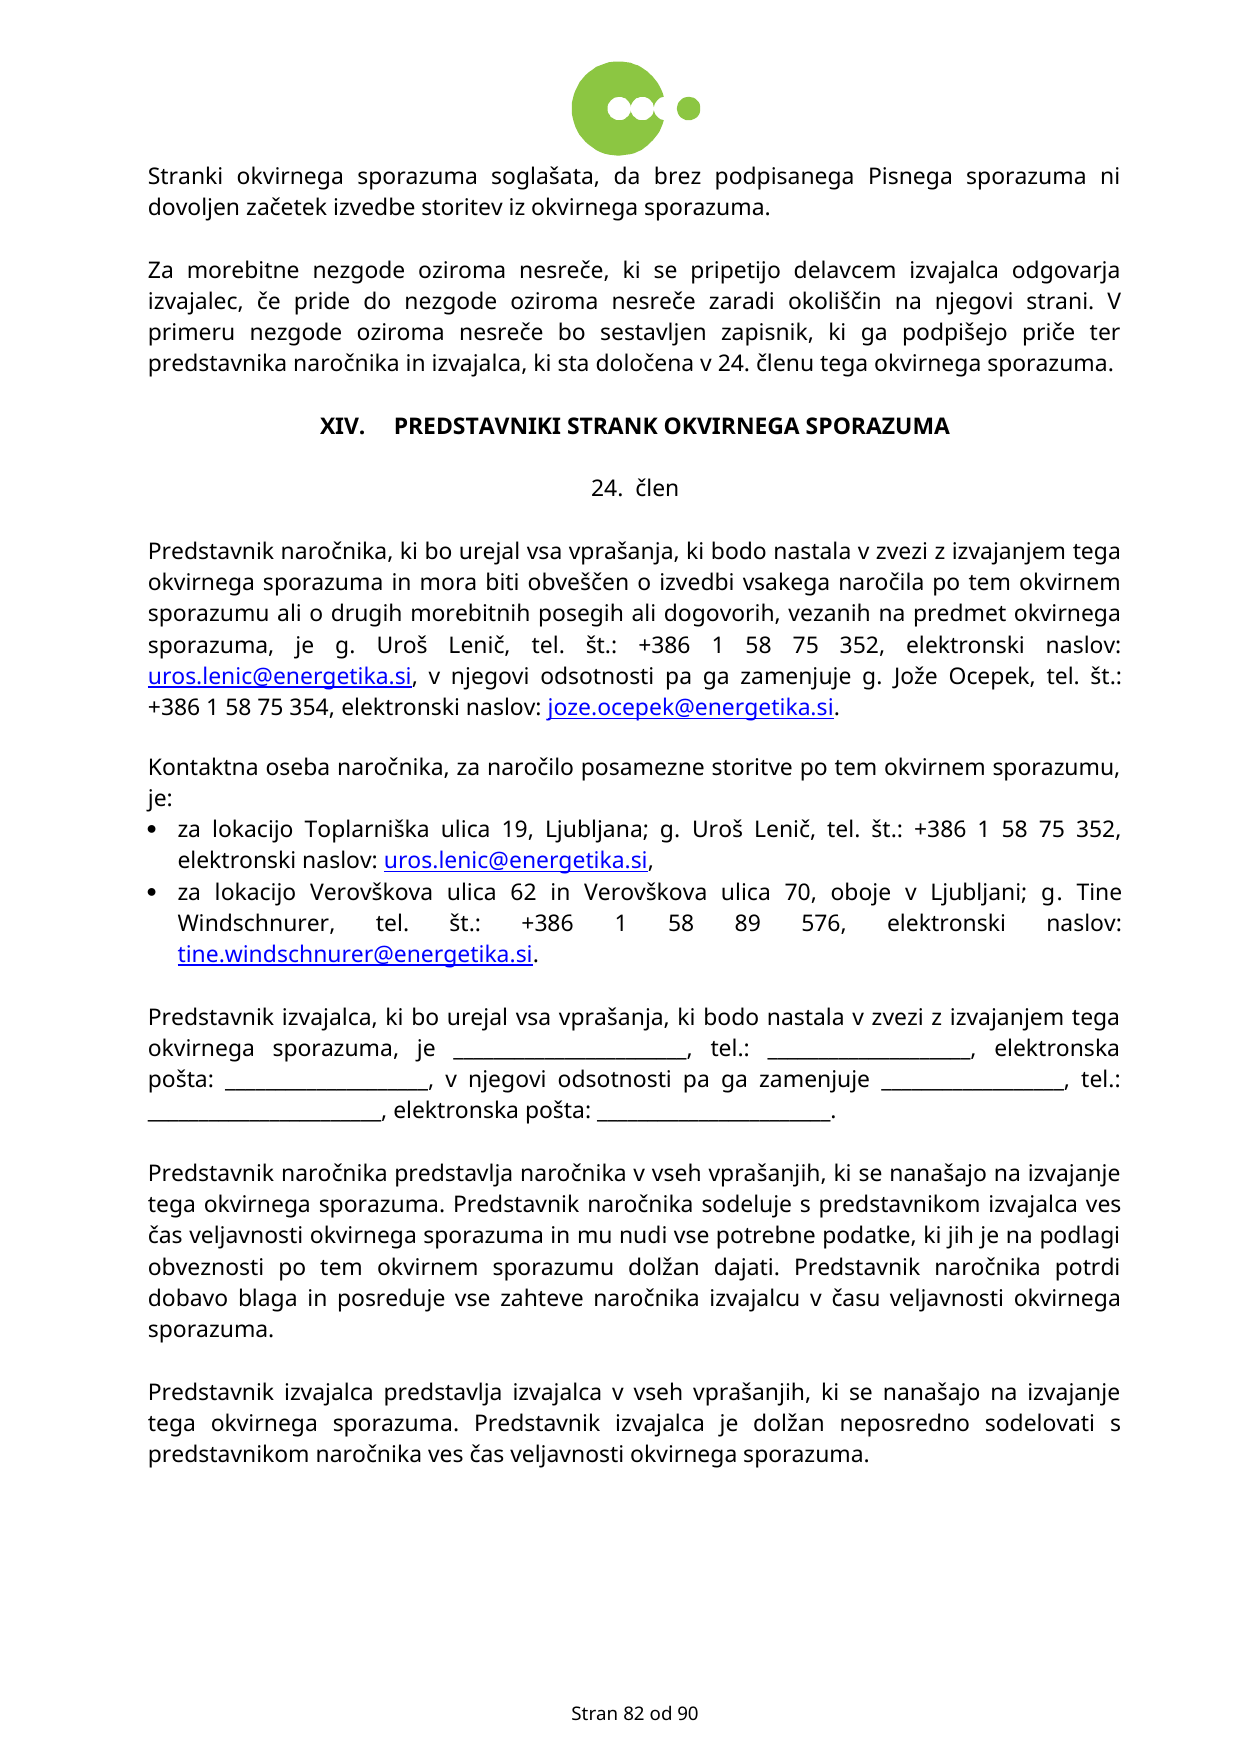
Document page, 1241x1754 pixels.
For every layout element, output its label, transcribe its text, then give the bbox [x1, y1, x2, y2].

text Kontaktna oseba naročnika, za naročilo posamezne storitve po tem okvirnem sporazumu, je: [148, 750, 1122, 813]
text Predstavnik izvajalca, ki bo urejal vsa vprašanja, ki bodo nastala v zvezi z izvajanjem tega okvirnega sporazuma, je _______________________, tel.: ____________________, elektronska pošta: ____________________, v njegovi odsotnosti pa ga zamenjuje __________________, tel.: _______________________, elektronska pošta: _______________________. [148, 1000, 1122, 1125]
text Predstavnik naročnika, ki bo urejal vsa vprašanja, ki bodo nastala v zvezi z izvajanjem tega okvirnega sporazuma in mora biti obveščen o izvedbi vsakega naročila po tem okvirnem sporazumu ali o drugih morebitnih posegih ali dogovorih, vezanih na predmet okvirnega sporazuma, je g. Uroš Lenič, tel. št.: +386 1 58 75 352, elektronski naslov: uros.lenic@energetika.si, v njegovi odsotnosti pa ga zamenjuje g. Jože Ocepek, tel. št.: +386 1 58 75 354, elektronski naslov: joze.ocepek@energetika.si. [148, 535, 1122, 722]
text Predstavnik naročnika predstavlja naročnika v vseh vprašanjih, ki se nanašajo na izvajanje tega okvirnega sporazuma. Predstavnik naročnika sodeluje s predstavnikom izvajalca ves čas veljavnosti okvirnega sporazuma in mu nudi vse potrebne podatke, ki jih je na podlagi obveznosti po tem okvirnem sporazumu dolžan dajati. Predstavnik naročnika potrdi dobavo blaga in posreduje vse zahteve naročnika izvajalcu v času veljavnosti okvirnega sporazuma. [148, 1157, 1122, 1344]
text Stranki okvirnega sporazuma soglašata, da brez podpisanega Pisnega sporazuma ni dovoljen začetek izvedbe storitev iz okvirnega sporazuma. [148, 160, 1122, 222]
list za lokacijo Toplarniška ulica 19, Ljubljana; g. Uroš Lenič, tel. št.: +386 1 58 75 352, elektronski naslov: uros.lenic@energetika.si, [148, 813, 1122, 875]
text Predstavnik izvajalca predstavlja izvajalca v vseh vprašanjih, ki se nanašajo na izvajanje tega okvirnega sporazuma. Predstavnik izvajalca je dolžan neposredno sodelovati s predstavnikom naročnika ves čas veljavnosti okvirnega sporazuma. [148, 1375, 1122, 1469]
list člen [148, 472, 1122, 504]
list za lokacijo Verovškova ulica 62 in Verovškova ulica 70, oboje v Ljubljani; g. Tine Windschnurer, tel. št.: +386 1 58 89 576, elektronski naslov: tine.windschnurer@energetika.si. [148, 875, 1122, 969]
text Za morebitne nezgode oziroma nesreče, ki se pripetijo delavcem izvajalca odgovarja izvajalec, če pride do nezgode oziroma nesreče zaradi okoliščin na njegovi strani. V primeru nezgode oziroma nesreče bo sestavljen zapisnik, ki ga podpišejo priče ter predstavnika naročnika in izvajalca, ki sta določena v 24. členu tega okvirnega sporazuma. [148, 254, 1122, 379]
list PREDSTAVNIKI STRANK OKVIRNEGA SPORAZUMA [148, 410, 1122, 441]
